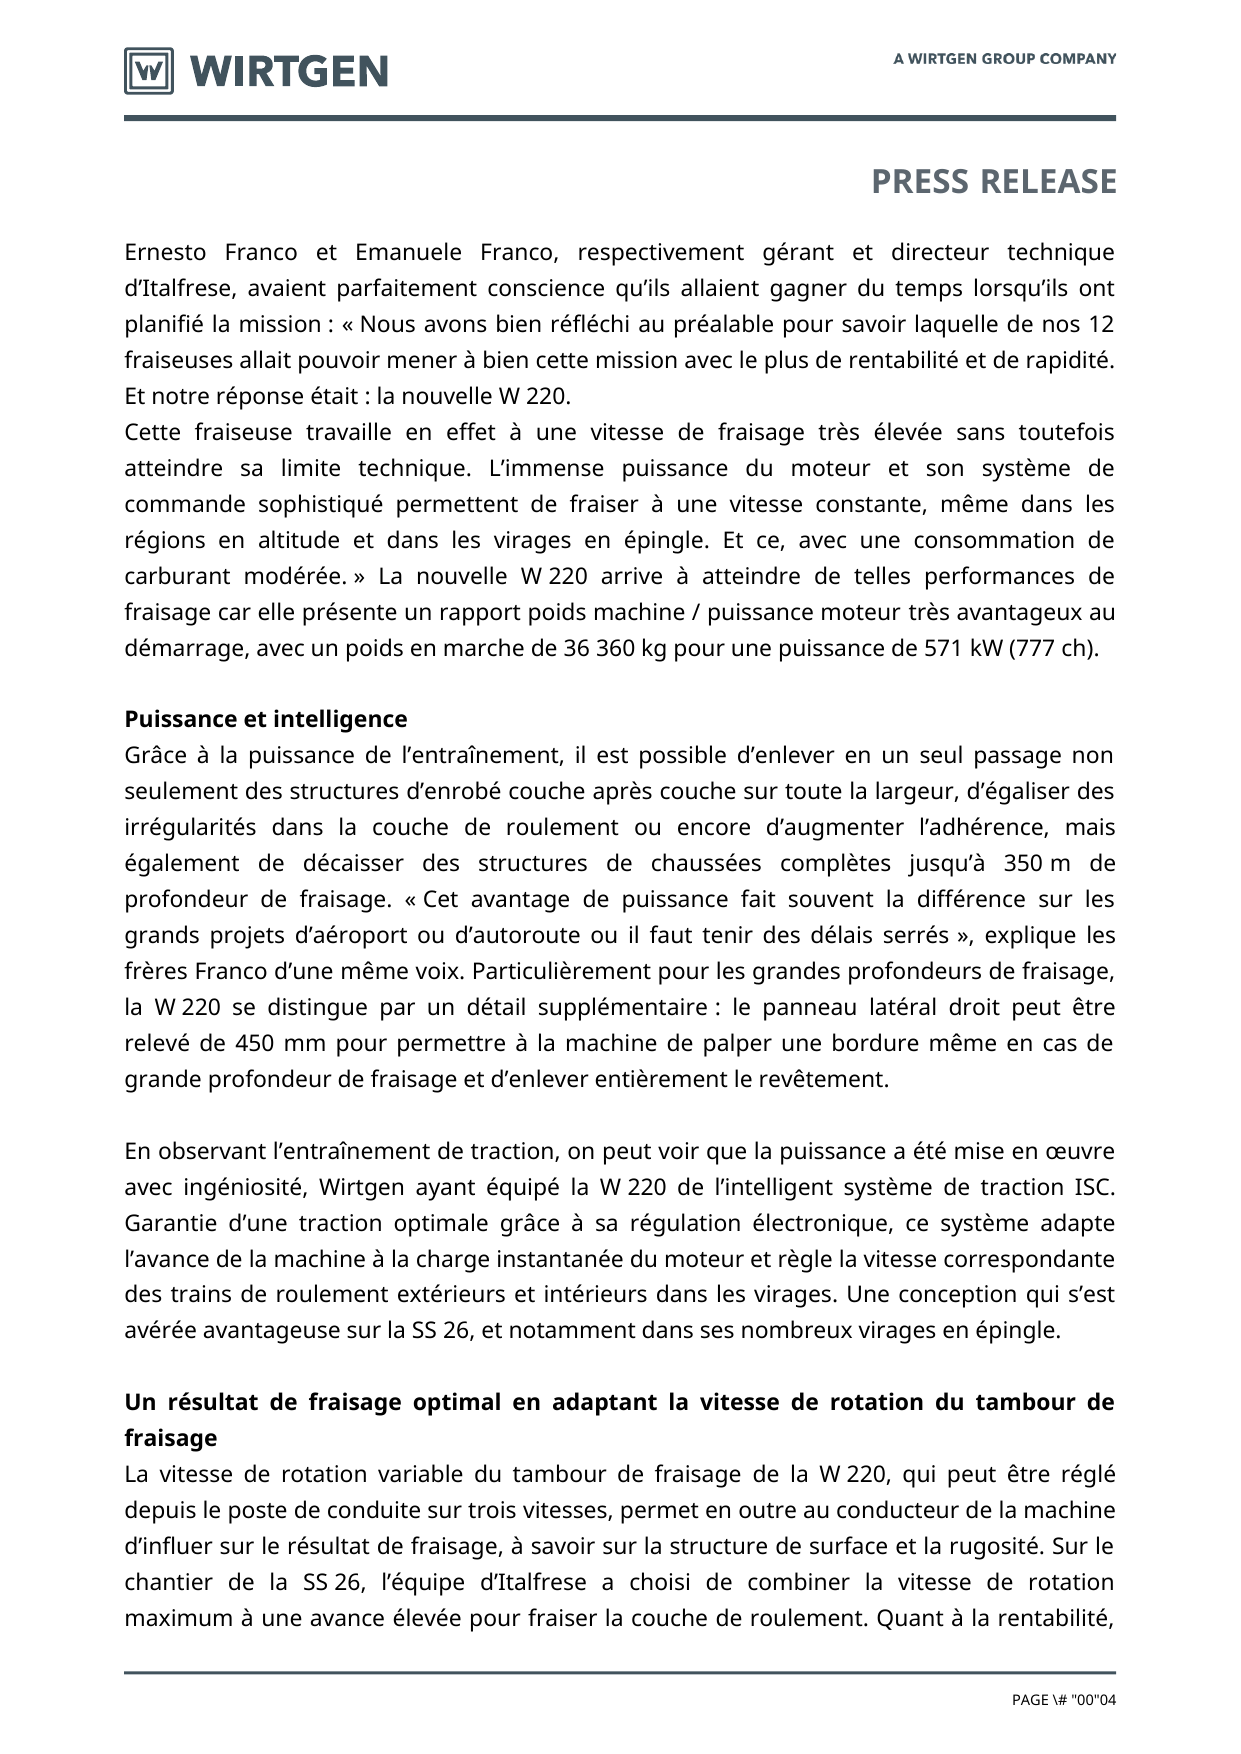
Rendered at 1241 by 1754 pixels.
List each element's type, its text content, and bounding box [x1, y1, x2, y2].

text Puissance et intelligence [124, 703, 1116, 735]
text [124, 1458, 1116, 1633]
text En observant l’entraînement de traction, on peut voir que la puissance a été mise en œuvre avec ingéniosité, Wirtgen ayant équipé la W 220 de l’intelligent système de traction ISC. Garantie d’une traction optimale grâce à sa régulation électronique, ce système adapte l’avance de la machine à la charge instantanée du moteur et règle la vitesse correspondante des trains de roulement extérieurs et intérieurs dans les virages. Une conception qui s’est avérée avantageuse sur la SS 26, et notamment dans ses nombreux virages en épingle. [124, 1135, 1116, 1346]
text Grâce à la puissance de l’entraînement, il est possible d’enlever en un seul passage non seulement des structures d’enrobé couche après couche sur toute la largeur, d’égaliser des irrégularités dans la couche de roulement ou encore d’augmenter l’adhérence, mais également de décaisser des structures de chaussées complètes jusqu’à 350 m de profondeur de fraisage. « Cet avantage de puissance fait souvent la différence sur les grands projets d’aéroport ou d’autoroute ou il faut tenir des délais serrés », explique les frères Franco d’une même voix. Particulièrement pour les grandes profondeurs de fraisage, la W 220 se distingue par un détail supplémentaire : le panneau latéral droit peut être relevé de 450 mm pour permettre à la machine de palper une bordure même en cas de grande profondeur de fraisage et d’enlever entièrement le revêtement. [124, 739, 1116, 1094]
text Un résultat de fraisage optimal en adaptant la vitesse de rotation du tambour de fraisage [124, 1386, 1116, 1453]
text Cette fraiseuse travaille en effet à une vitesse de fraisage très élevée sans toutefois atteindre sa limite technique. L’immense puissance du moteur et son système de commande sophistiqué permettent de fraiser à une vitesse constante, même dans les régions en altitude et dans les virages en épingle. Et ce, avec une consommation de carburant modérée. » La nouvelle W 220 arrive à atteindre de telles performances de fraisage car elle présente un rapport poids machine / puissance moteur très avantageux au démarrage, avec un poids en marche de 36 360 kg pour une puissance de 571 kW (777 ch). [124, 416, 1116, 663]
text Ernesto Franco et Emanuele Franco, respectivement gérant et directeur technique d’Italfrese, avaient parfaitement conscience qu’ils allaient gagner du temps lorsqu’ils ont planifié la mission : « Nous avons bien réfléchi au préalable pour savoir laquelle de nos 12 fraiseuses allait pouvoir mener à bien cette mission avec le plus de rentabilité et de rapidité. Et notre réponse était : la nouvelle W 220. [124, 236, 1116, 411]
picture [893, 53, 1117, 64]
